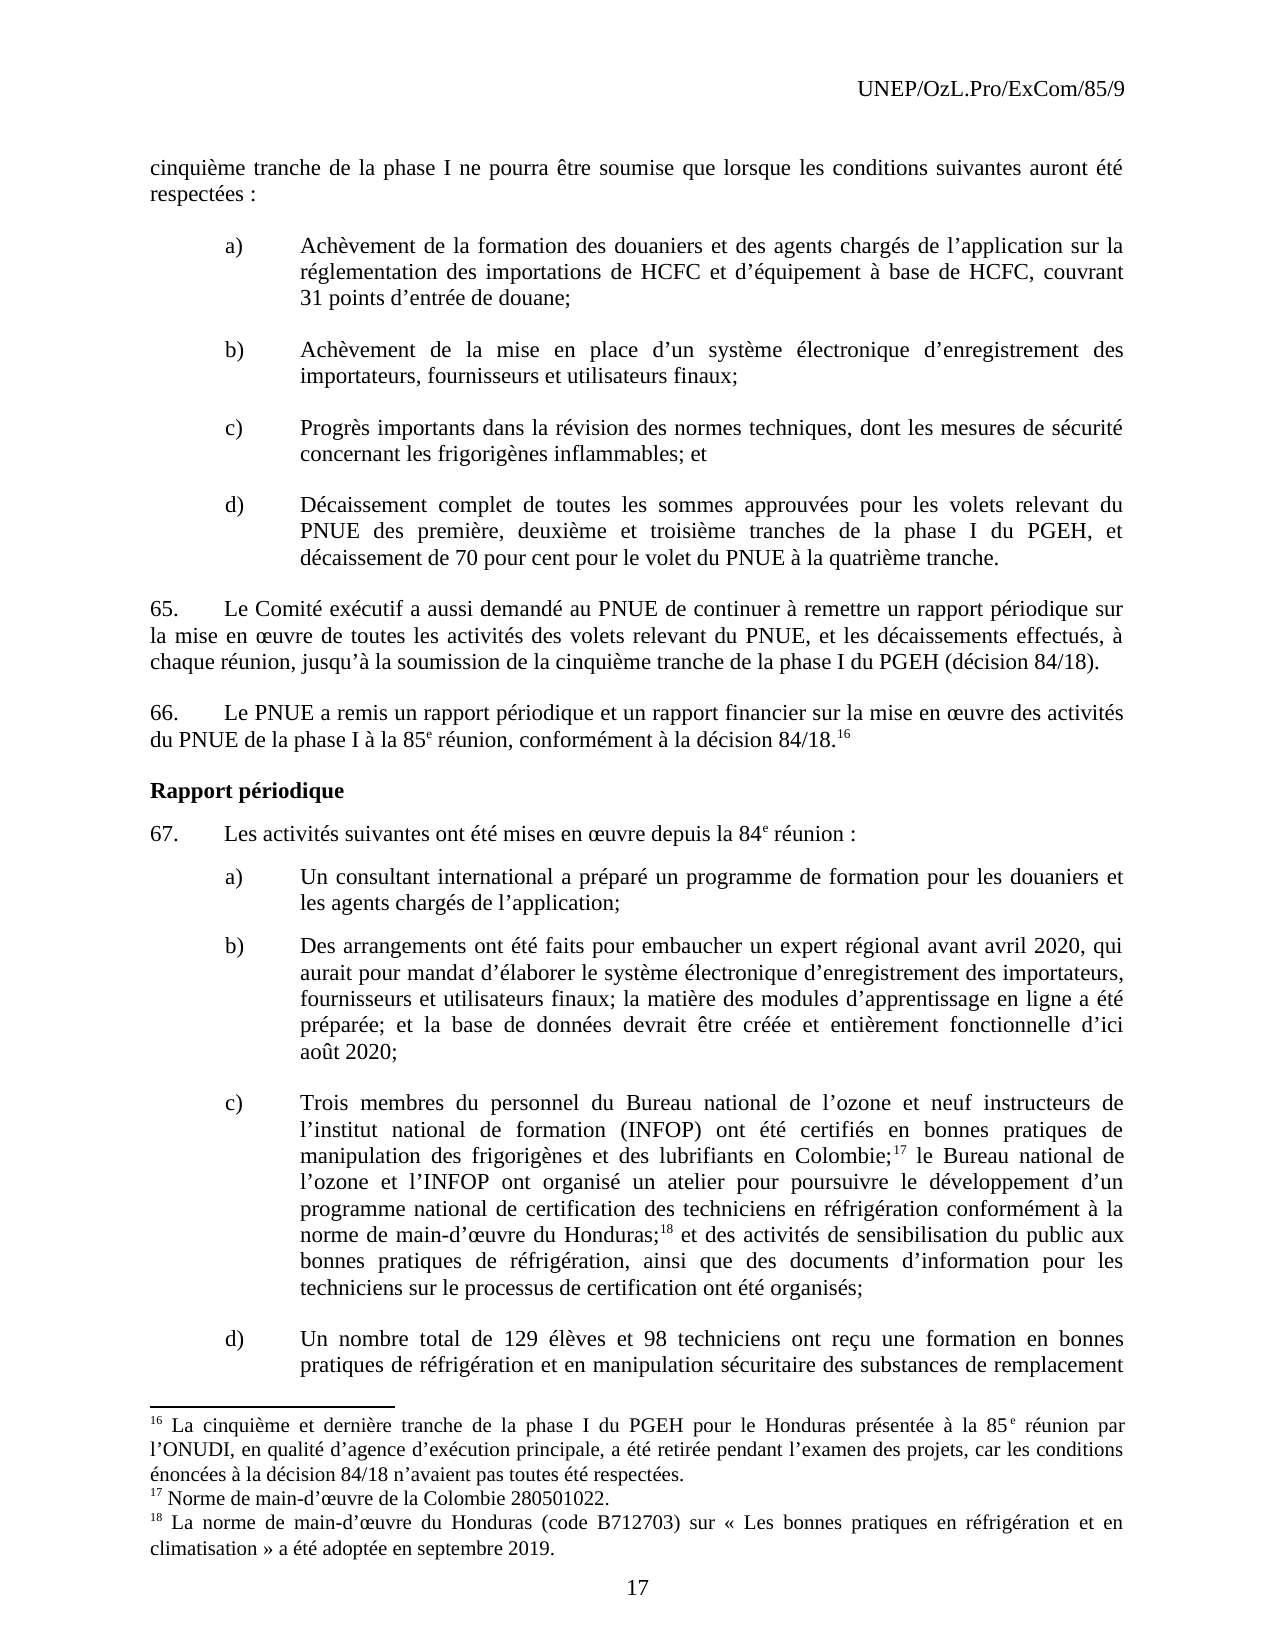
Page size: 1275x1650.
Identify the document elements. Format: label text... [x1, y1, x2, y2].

list Achèvement de la mise en place d’un système électronique d’enregistrement des importateurs, fournisseurs et utilisateurs finaux; [225, 336, 1125, 388]
list Trois membres du personnel du Bureau national de l’ozone et neuf instructeurs de l’institut national de formation (INFOP) ont été certifiés en bonnes pratiques de manipulation des frigorigènes et des lubrifiants en Colombie; le Bureau national de l’ozone et l’INFOP ont organisé un atelier pour poursuivre le développement d’un programme national de certification des techniciens en réfrigération conformément à la norme de main-d’œuvre du Honduras; et des activités de sensibilisation du public aux bonnes pratiques de réfrigération, ainsi que des documents d’information pour les techniciens sur le processus de certification ont été organisés; [225, 1089, 1125, 1300]
subtitle Des arrangements ont été faits pour embaucher un expert régional avant avril 2020, qui aurait pour mandat d’élaborer le système électronique d’enregistrement des importateurs, fournisseurs et utilisateurs finaux; la matière des modules d’apprentissage en ligne a été préparée; et la base de données devrait être créée et entièrement fonctionnelle d’ici août 2020; [225, 932, 1125, 1064]
list Les activités suivantes ont été mises en œuvre depuis la 84e réunion : [150, 820, 1125, 846]
list Un consultant international a préparé un programme de formation pour les douaniers et les agents chargés de l’application; [225, 863, 1125, 916]
text Rapport périodique [150, 777, 1125, 803]
list Le Comité exécutif a aussi demandé au PNUE de continuer à remettre un rapport périodique sur la mise en œuvre de toutes les activités des volets relevant du PNUE, et les décaissements effectués, à chaque réunion, jusqu’à la soumission de la cinquième tranche de la phase I du PGEH (décision 84/18). [150, 595, 1125, 674]
list Achèvement de la formation des douaniers et des agents chargés de l’application sur la réglementation des importations de HCFC et d’équipement à base de HCFC, couvrant 31 points d’entrée de douane; [225, 232, 1125, 311]
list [225, 1325, 1125, 1378]
list Progrès importants dans la révision des normes techniques, dont les mesures de sécurité concernant les frigorigènes inflammables; et [225, 413, 1125, 466]
list Décaissement complet de toutes les sommes approuvées pour les volets relevant du PNUE des première, deuxième et troisième tranches de la phase I du PGEH, et décaissement de 70 pour cent pour le volet du PNUE à la quatrième tranche. [225, 491, 1125, 570]
list Le PNUE a remis un rapport périodique et un rapport financier sur la mise en œuvre des activités du PNUE de la phase I à la 85e réunion, conformément à la décision 84/18. [150, 699, 1125, 752]
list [150, 154, 1125, 207]
